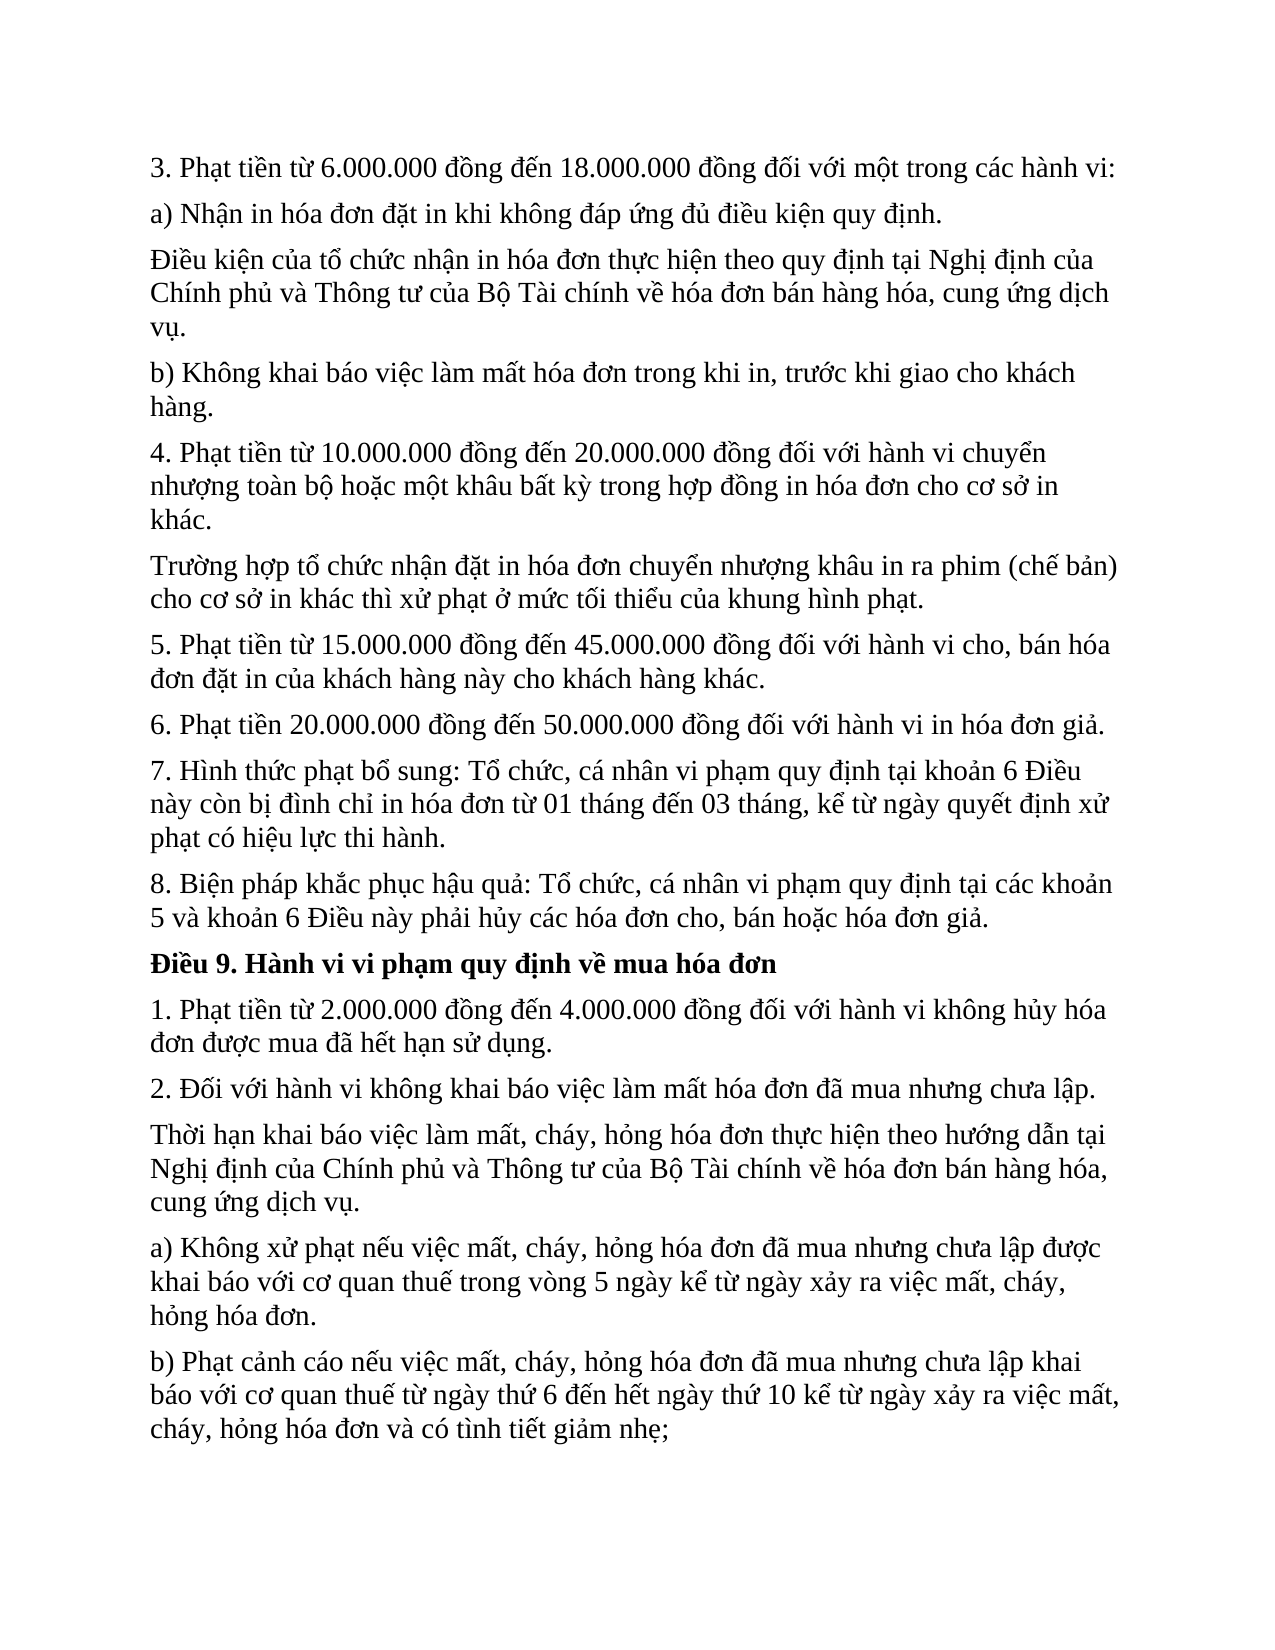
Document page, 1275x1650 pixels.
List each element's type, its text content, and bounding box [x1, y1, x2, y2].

text Thời hạn khai báo việc làm mất, cháy, hỏng hóa đơn thực hiện theo hướng dẫn tại Nghị định của Chính phủ và Thông tư của Bộ Tài chính về hóa đơn bán hàng hóa, cung ứng dịch vụ. [150, 1117, 1125, 1218]
text Điều 9. Hành vi vi phạm quy định về mua hóa đơn [150, 946, 1125, 979]
text a) Không xử phạt nếu việc mất, cháy, hỏng hóa đơn đã mua nhưng chưa lập được khai báo với cơ quan thuế trong vòng 5 ngày kể từ ngày xảy ra việc mất, cháy, hỏng hóa đơn. [150, 1231, 1125, 1331]
text 4. Phạt tiền từ 10.000.000 đồng đến 20.000.000 đồng đối với hành vi chuyển nhượng toàn bộ hoặc một khâu bất kỳ trong hợp đồng in hóa đơn cho cơ sở in khác. [150, 435, 1125, 535]
text 8. Biện pháp khắc phục hậu quả: Tổ chức, cá nhân vi phạm quy định tại các khoản 5 và khoản 6 Điều này phải hủy các hóa đơn cho, bán hoặc hóa đơn giả. [150, 866, 1125, 933]
text a) Nhận in hóa đơn đặt in khi không đáp ứng đủ điều kiện quy định. [150, 196, 1125, 229]
text b) Không khai báo việc làm mất hóa đơn trong khi in, trước khi giao cho khách hàng. [150, 355, 1125, 422]
text 2. Đối với hành vi không khai báo việc làm mất hóa đơn đã mua nhưng chưa lập. [150, 1071, 1125, 1105]
text b) Phạt cảnh cáo nếu việc mất, cháy, hỏng hóa đơn đã mua nhưng chưa lập khai báo với cơ quan thuế từ ngày thứ 6 đến hết ngày thứ 10 kể từ ngày xảy ra việc mất, cháy, hỏng hóa đơn và có tình tiết giảm nhẹ; [150, 1344, 1125, 1444]
text Trường hợp tổ chức nhận đặt in hóa đơn chuyển nhượng khâu in ra phim (chế bản) cho cơ sở in khác thì xử phạt ở mức tối thiểu của khung hình phạt. [150, 548, 1125, 615]
text 6. Phạt tiền 20.000.000 đồng đến 50.000.000 đồng đối với hành vi in hóa đơn giả. [150, 707, 1125, 741]
text 5. Phạt tiền từ 15.000.000 đồng đến 45.000.000 đồng đối với hành vi cho, bán hóa đơn đặt in của khách hàng này cho khách hàng khác. [150, 627, 1125, 694]
text 3. Phạt tiền từ 6.000.000 đồng đến 18.000.000 đồng đối với một trong các hành vi: [150, 150, 1125, 183]
text 7. Hình thức phạt bổ sung: Tổ chức, cá nhân vi phạm quy định tại khoản 6 Điều này còn bị đình chỉ in hóa đơn từ 01 tháng đến 03 tháng, kể từ ngày quyết định xử phạt có hiệu lực thi hành. [150, 753, 1125, 854]
text 1. Phạt tiền từ 2.000.000 đồng đến 4.000.000 đồng đối với hành vi không hủy hóa đơn được mua đã hết hạn sử dụng. [150, 992, 1125, 1059]
text Điều kiện của tổ chức nhận in hóa đơn thực hiện theo quy định tại Nghị định của Chính phủ và Thông tư của Bộ Tài chính về hóa đơn bán hàng hóa, cung ứng dịch vụ. [150, 242, 1125, 343]
